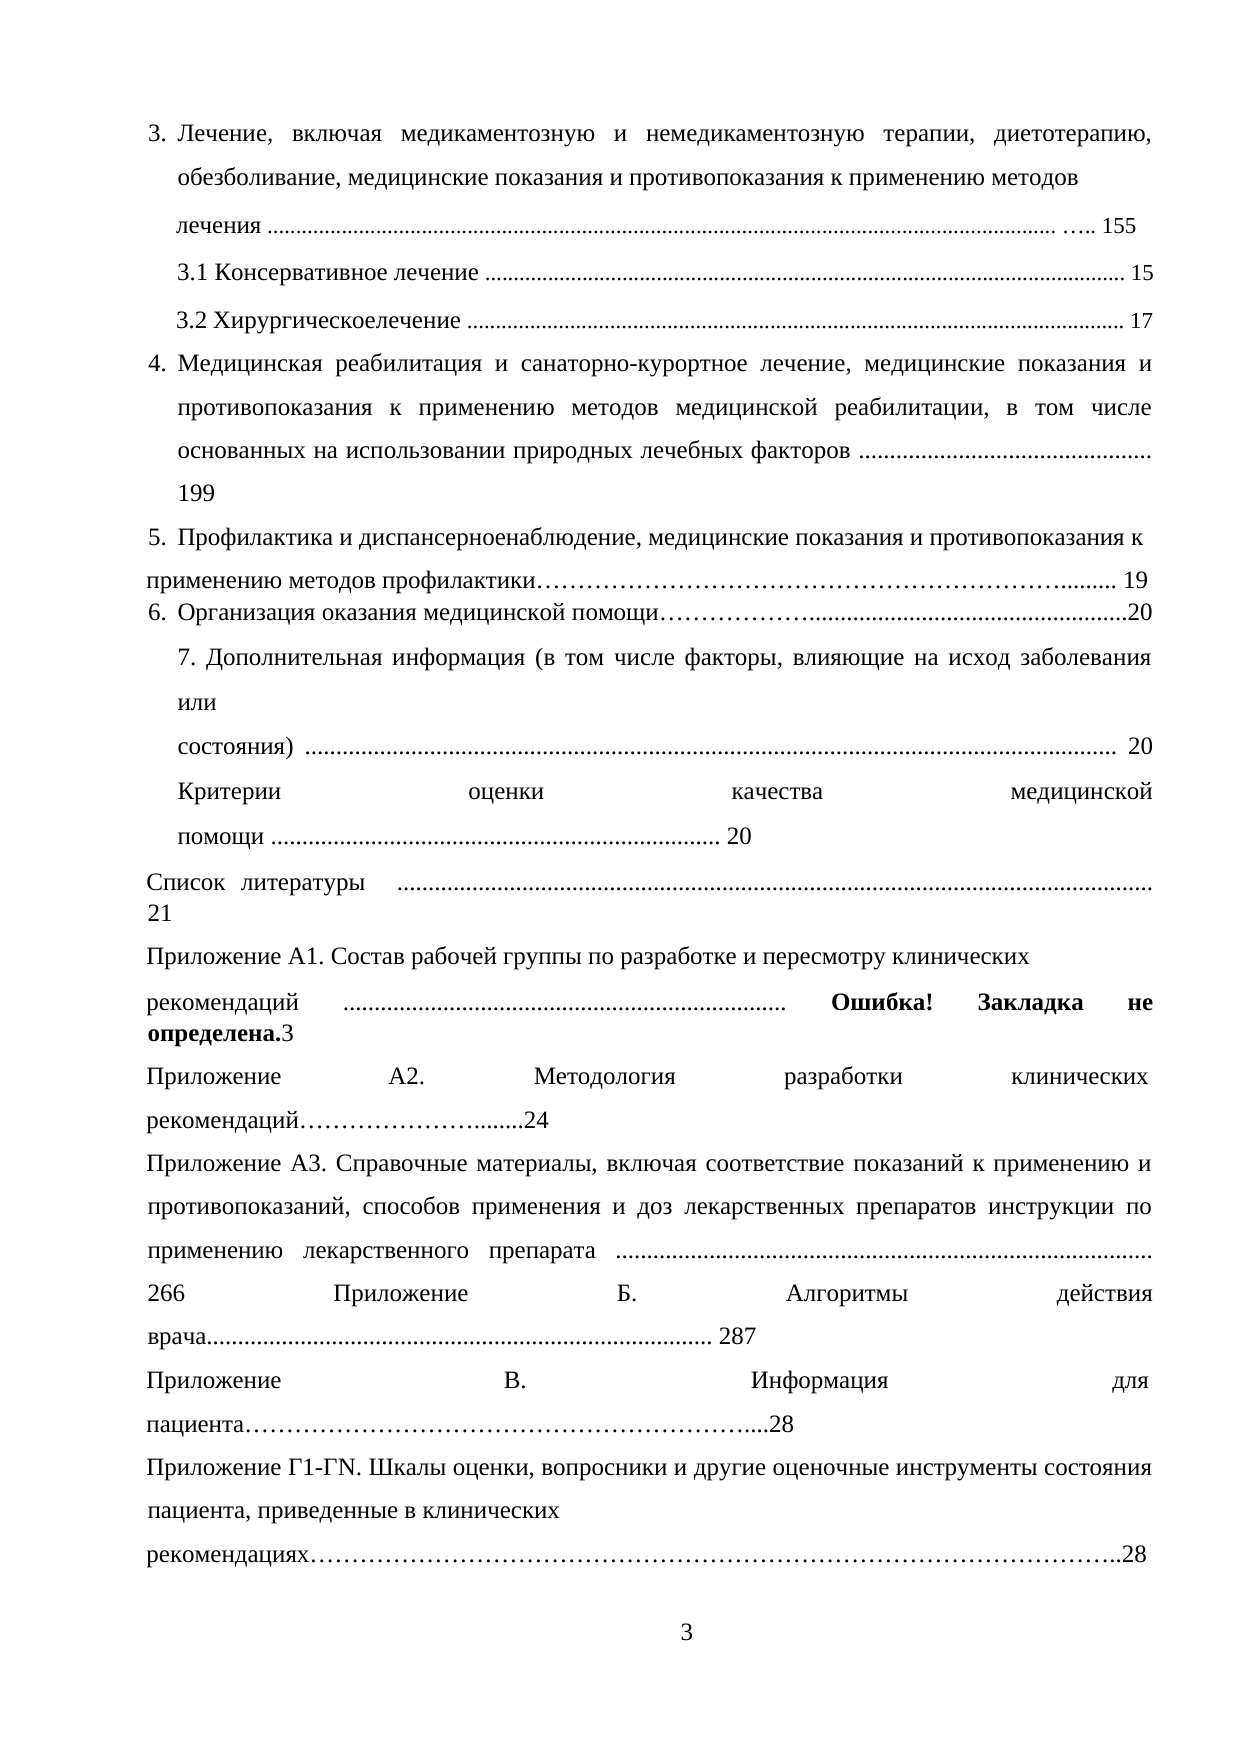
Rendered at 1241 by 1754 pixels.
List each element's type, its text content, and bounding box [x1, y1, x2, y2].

list Профилактика и диспансерноенаблюдение, медицинские показания и противопоказания к [148, 522, 1153, 551]
text пациента……………………………………………………....28 [146, 1409, 1153, 1438]
text Приложение Г1-ГN. Шкалы оценки, вопросники и другие оценочные инструменты состояния пациента, приведенные в клинических [146, 1452, 1153, 1524]
text Список литературы ......................................................................................................................... 21 [146, 867, 1153, 927]
text рекомендациях……………………………………………………………………………………..28 [146, 1539, 1153, 1568]
text 3.2 Хирургическоелечение ................................................................................................................... 17 [176, 305, 1174, 333]
text Приложение А2. Методология разработки клинических [146, 1061, 1240, 1089]
text рекомендаций ....................................................................... Ошибка! Закладка не определена.3 [146, 987, 1153, 1046]
text рекомендаций…………………........24 [146, 1105, 1153, 1134]
list Медицинская реабилитация и санаторно-курортное лечение, медицинские показания и противопоказания к применению методов медицинской реабилитации, в том числе основанных на использовании природных лечебных факторов ............................................... 199 [148, 348, 1153, 507]
list Организация оказания медицинской помощи………………...................................................20 7. Дополнительная информация (в том числе факторы, влияющие на исход заболевания или состояния) .................................................................................................................................. 20 Критерии оценки качества медицинской помощи ........................................................................ 20 [148, 597, 1153, 850]
subtitle Приложение А1. Состав рабочей группы по разработке и пересмотру клинических [146, 941, 1153, 970]
list Лечение, включая медикаментозную и немедикаментозную терапии, диетотерапию, обезболивание, медицинские показания и противопоказания к применению методов [148, 118, 1153, 191]
text применению методов профилактики………………………………………………………......... 19 [146, 566, 1153, 594]
text Приложение А3. Справочные материалы, включая соответствие показаний к применению и противопоказаний, способов применения и доз лекарственных препаратов инструкции по применению лекарственного препарата ...................................................................................... 266 Приложение Б. Алгоритмы действия врача................................................................................. 287 [146, 1148, 1153, 1350]
text Приложение В. Информация для [146, 1365, 1240, 1394]
text лечения .......................................................................................................................................... ….. 155 3.1 Консервативное лечение ................................................................................................................ 15 [176, 210, 1174, 286]
